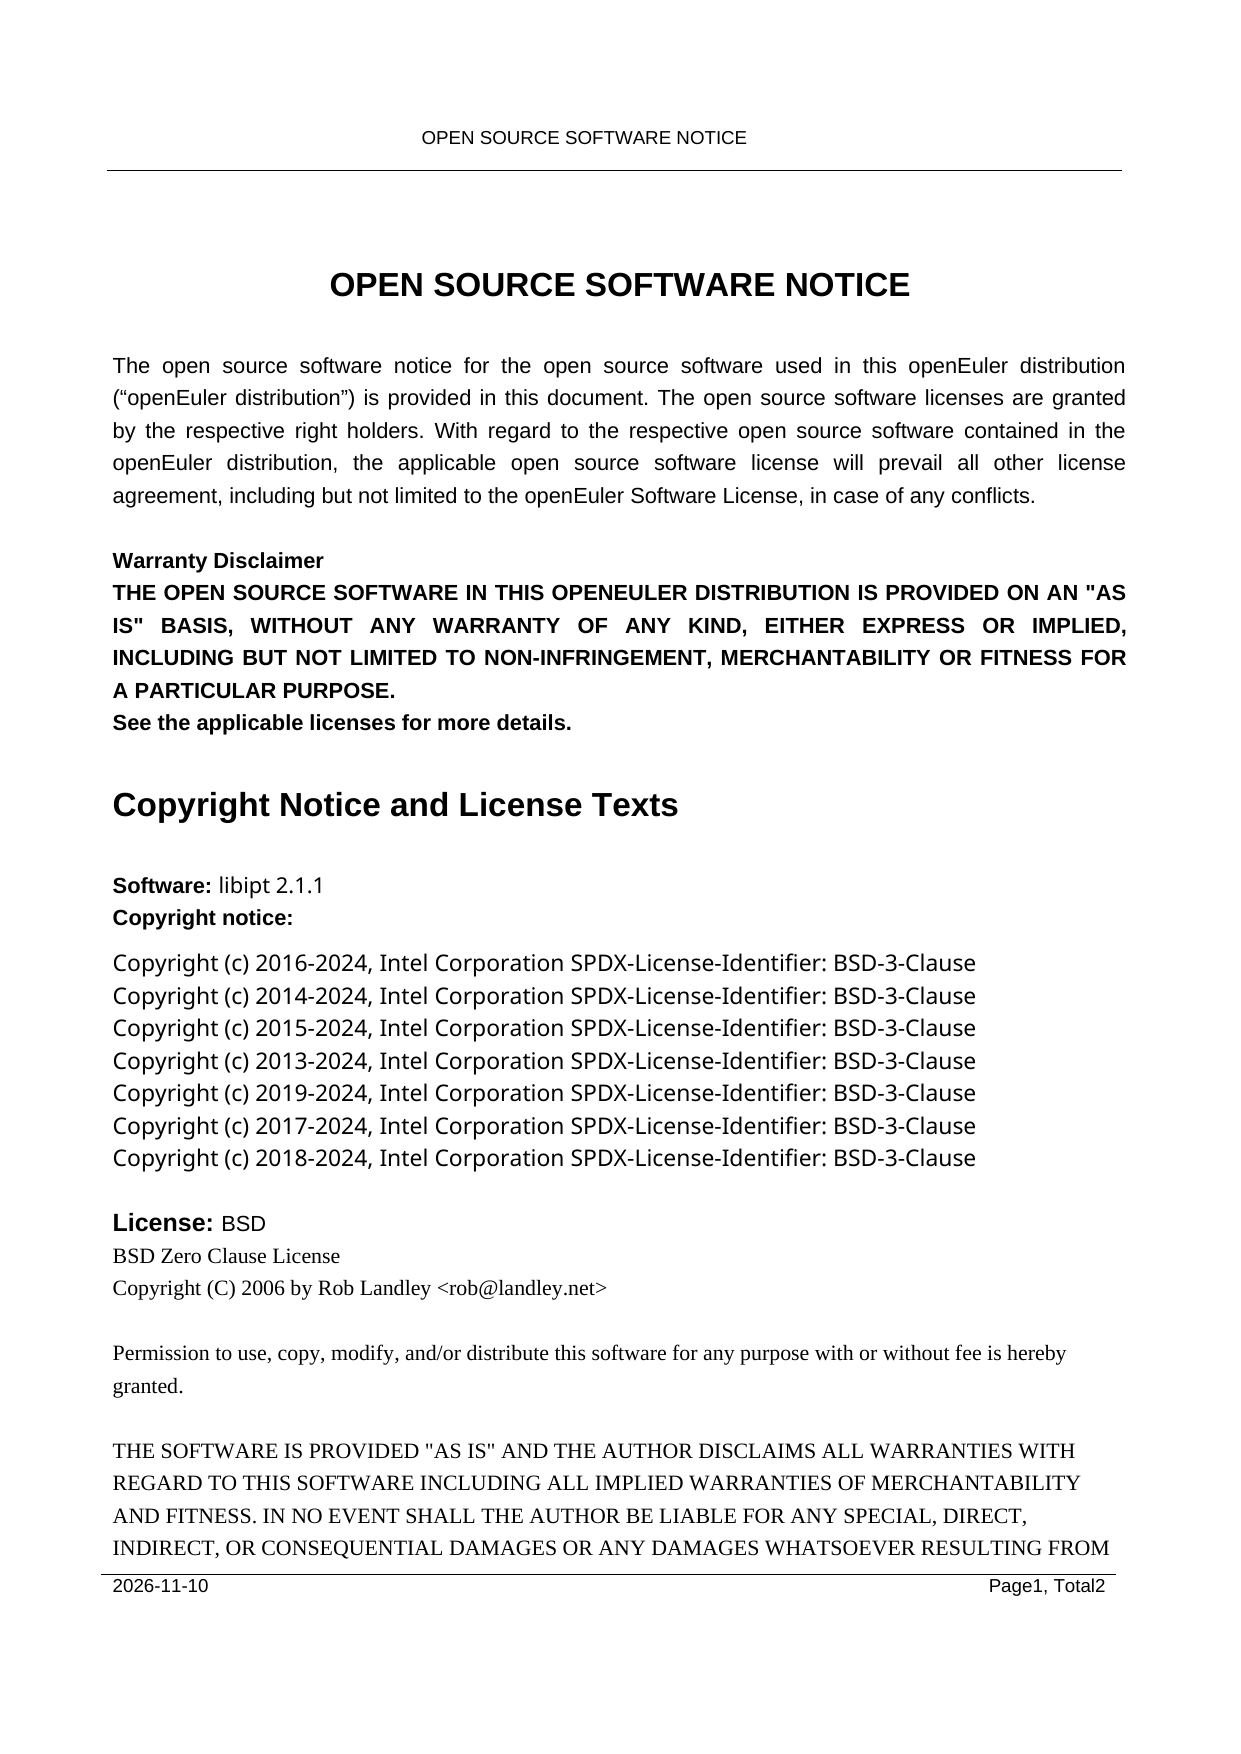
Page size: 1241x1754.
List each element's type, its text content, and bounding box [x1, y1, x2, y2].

text OPEN SOURCE SOFTWARE NOTICE [112, 251, 1128, 316]
text Copyright (c) 2016-2024, Intel Corporation SPDX-License-Identifier: BSD-3-Clause Copyright (c) 2014-2024, Intel Corporation SPDX-License-Identifier: BSD-3-Clause Copyright (c) 2015-2024, Intel Corporation SPDX-License-Identifier: BSD-3-Clause Copyright (c) 2013-2024, Intel Corporation SPDX-License-Identifier: BSD-3-Clause Copyright (c) 2019-2024, Intel Corporation SPDX-License-Identifier: BSD-3-Clause Copyright (c) 2017-2024, Intel Corporation SPDX-License-Identifier: BSD-3-Clause Copyright (c) 2018-2024, Intel Corporation SPDX-License-Identifier: BSD-3-Clause [112, 947, 1128, 1207]
text The open source software notice for the open source software used in this openEuler distribution (“openEuler distribution”) is provided in this document. The open source software licenses are granted by the respective right holders. With regard to the respective open source software contained in the openEuler distribution, the applicable open source software license will prevail all other license agreement, including but not limited to the openEuler Software License, in case of any conflicts. [112, 349, 1128, 511]
title Software: libipt 2.1.1 [112, 869, 1128, 901]
text Warranty Disclaimer [112, 544, 1128, 576]
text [112, 1239, 1128, 1564]
text Copyright notice: [112, 901, 1128, 934]
text Copyright Notice and License Texts [112, 771, 1128, 836]
text THE OPEN SOURCE SOFTWARE IN THIS OPENEULER DISTRIBUTION IS PROVIDED ON AN "AS IS" BASIS, WITHOUT ANY WARRANTY OF ANY KIND, EITHER EXPRESS OR IMPLIED, INCLUDING BUT NOT LIMITED TO NON-INFRINGEMENT, MERCHANTABILITY OR FITNESS FOR A PARTICULAR PURPOSE. See the applicable licenses for more details. [112, 576, 1128, 739]
text License: BSD [112, 1207, 1128, 1239]
